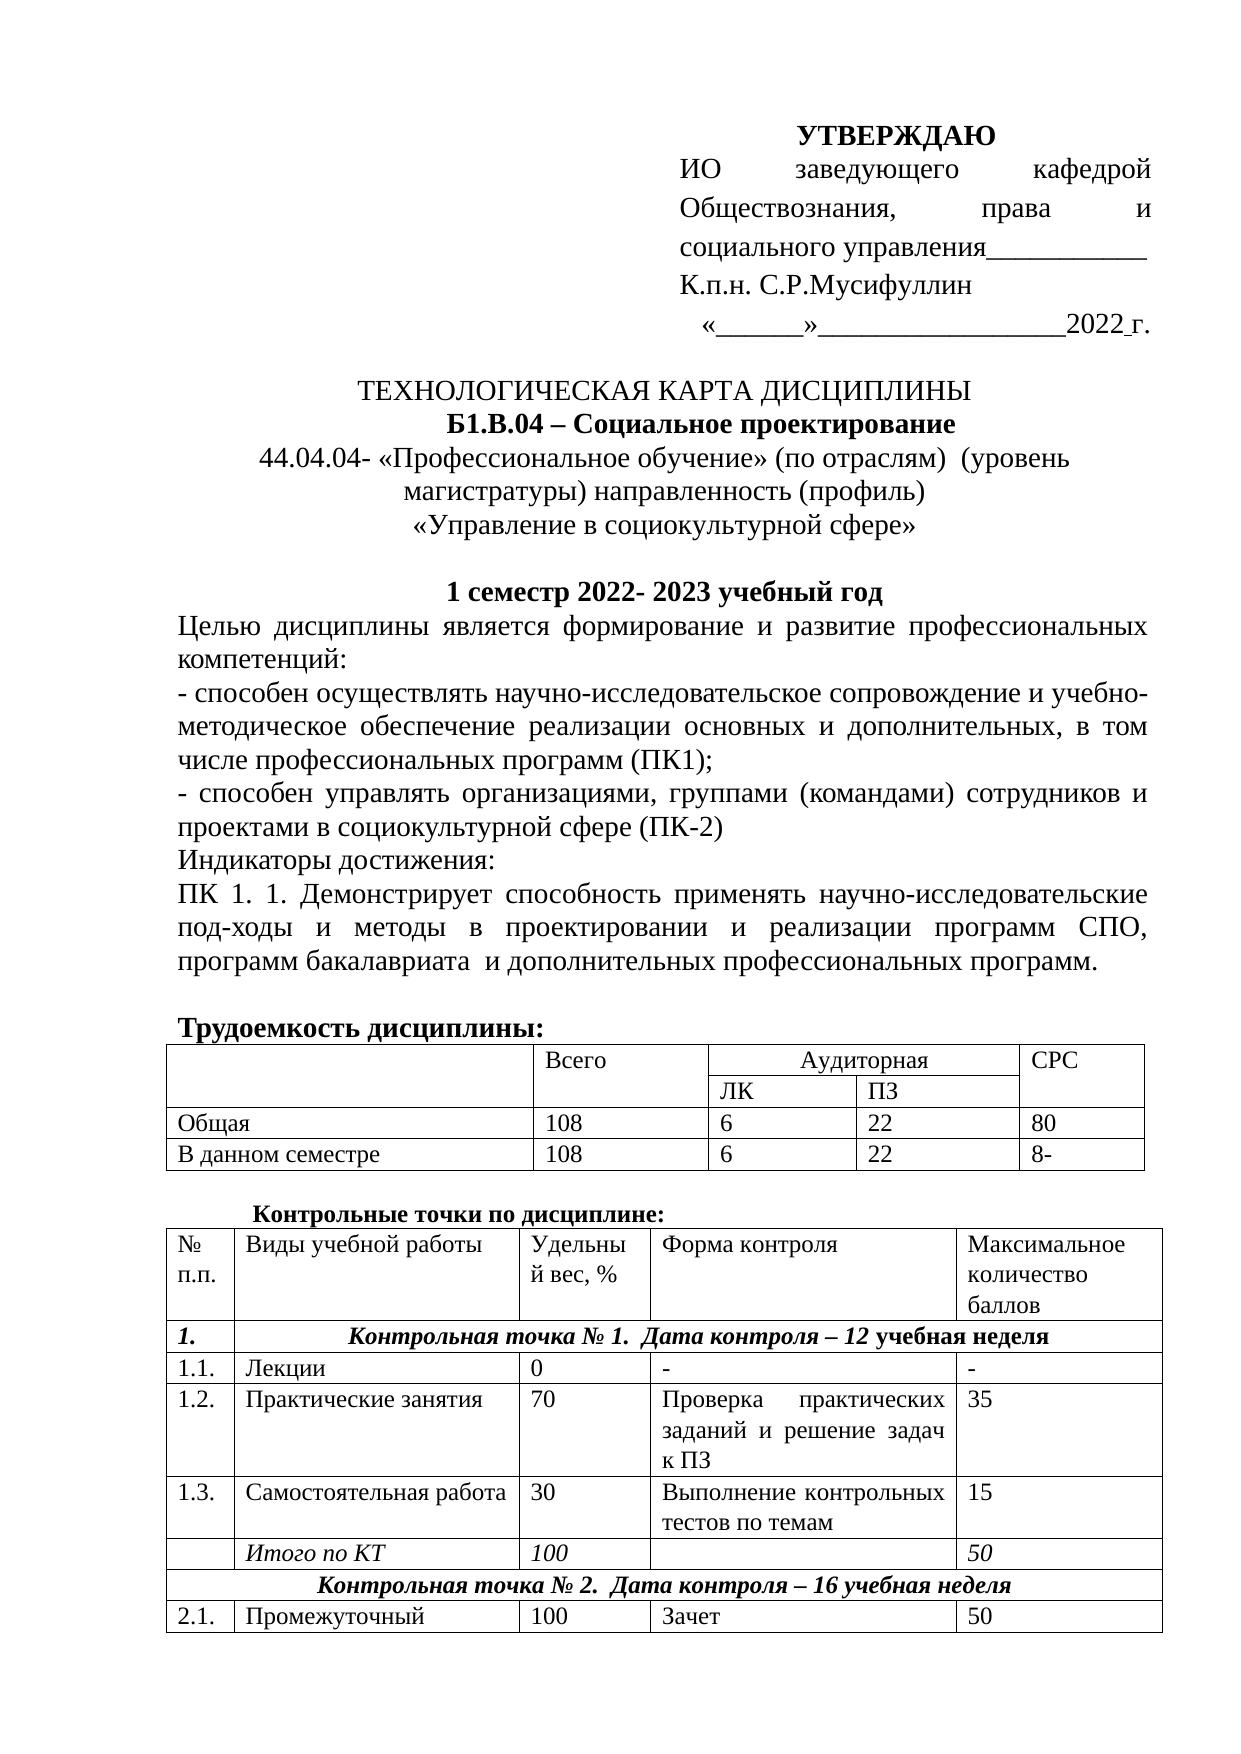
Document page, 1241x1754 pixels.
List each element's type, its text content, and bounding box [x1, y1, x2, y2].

table_cell 22 [857, 1139, 1019, 1169]
table_cell Зачет [651, 1601, 956, 1632]
text «Управление в социокультурной сфере» [177, 507, 1152, 541]
table_cell 1.1. [167, 1353, 234, 1383]
table_header [167, 1045, 533, 1107]
table_cell Практические занятия [235, 1384, 519, 1476]
table_cell В данном семестре [167, 1139, 533, 1169]
table_cell 100 [520, 1601, 650, 1632]
text 1 семестр 2022- 2023 учебный год [177, 574, 1152, 608]
table_cell Самостоятельная работа [235, 1477, 519, 1537]
table_cell Контрольная точка № 2. Дата контроля – 16 учебная неделя [167, 1570, 1162, 1600]
text «______»_________________2022 г. [606, 306, 1152, 339]
table_cell 80 [1020, 1108, 1144, 1138]
table_cell 6 [709, 1139, 856, 1169]
table_cell Выполнение контрольных тестов по темам [651, 1477, 956, 1537]
table_cell 8- [1020, 1139, 1144, 1169]
table_cell Итого по КТ [235, 1539, 519, 1569]
table_cell Общая [167, 1108, 533, 1138]
table_cell 1.2. [167, 1384, 234, 1476]
table_cell 108 [534, 1108, 708, 1138]
text ТЕХНОЛОГИЧЕСКАЯ КАРТА ДИСЦИПЛИНЫ [177, 373, 1152, 406]
table_header Максимальное количество баллов [957, 1229, 1162, 1320]
table_header Форма контроля [651, 1229, 956, 1320]
table_cell Контрольная точка № 1. Дата контроля – 12 учебная неделя [235, 1321, 1162, 1352]
text УТВЕРЖДАЮ [177, 118, 1152, 152]
subtitle ПК 1. 1. Демонстрирует способность применять научно-исследовательские под-ходы и методы в проектировании и реализации программ СПО, программ бакалавриата и дополнительных профессиональных программ. [177, 876, 1149, 977]
table_cell 100 [520, 1539, 650, 1569]
table_header Виды учебной работы [235, 1229, 519, 1320]
table_header № п.п. [167, 1229, 234, 1320]
table_cell Лекции [235, 1353, 519, 1383]
table_cell [167, 1539, 234, 1569]
text 44.04.04- «Профессиональное обучение» (по отраслям) (уровень магистратуры) направленность (профиль) [177, 440, 1152, 507]
table_cell 35 [957, 1384, 1162, 1476]
table_header Всего [534, 1045, 708, 1107]
subtitle Целью дисциплины является формирование и развитие профессиональных компетенций: [177, 608, 1149, 675]
table_cell [651, 1539, 956, 1569]
table_cell - [957, 1353, 1162, 1383]
subtitle - способен осуществлять научно-исследовательское сопровождение и учебно-методическое обеспечение реализации основных и дополнительных, в том числе профессиональных программ (ПК1); [177, 675, 1149, 775]
subtitle - способен управлять организациями, группами (командами) сотрудников и проектами в социокультурной сфере (ПК-2) [177, 775, 1149, 842]
table_cell 30 [520, 1477, 650, 1537]
text Б1.В.04 – Социальное проектирование [177, 406, 1152, 440]
table_cell 2.1. [167, 1601, 234, 1632]
table_header Аудиторная [709, 1045, 1019, 1075]
table_cell 50 [957, 1601, 1162, 1632]
table_cell ПЗ [857, 1076, 1019, 1107]
table_cell 50 [957, 1539, 1162, 1569]
table_cell 22 [857, 1108, 1019, 1138]
table_cell 70 [520, 1384, 650, 1476]
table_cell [235, 1601, 519, 1632]
text Контрольные точки по дисциплине: [177, 1199, 1152, 1228]
table_cell 0 [520, 1353, 650, 1383]
text К.п.н. С.Р.Мусифуллин [679, 267, 1152, 301]
table_cell 15 [957, 1477, 1162, 1537]
subtitle Индикаторы достижения: [177, 842, 1149, 876]
text ИО заведующего кафедрой Обществознания, права и социального управления___________ [679, 152, 1152, 262]
subtitle Трудоемкость дисциплины: [177, 1010, 1149, 1044]
table_cell 1. [167, 1321, 234, 1352]
table_header СРС [1020, 1045, 1144, 1107]
table_cell Проверка практических заданий и решение задач к ПЗ [651, 1384, 956, 1476]
table_cell 1.3. [167, 1477, 234, 1537]
table_cell ЛК [709, 1076, 856, 1107]
table_cell - [651, 1353, 956, 1383]
table_cell 6 [709, 1108, 856, 1138]
table_cell 108 [534, 1139, 708, 1169]
table_header Удельный вес, % [520, 1229, 650, 1320]
